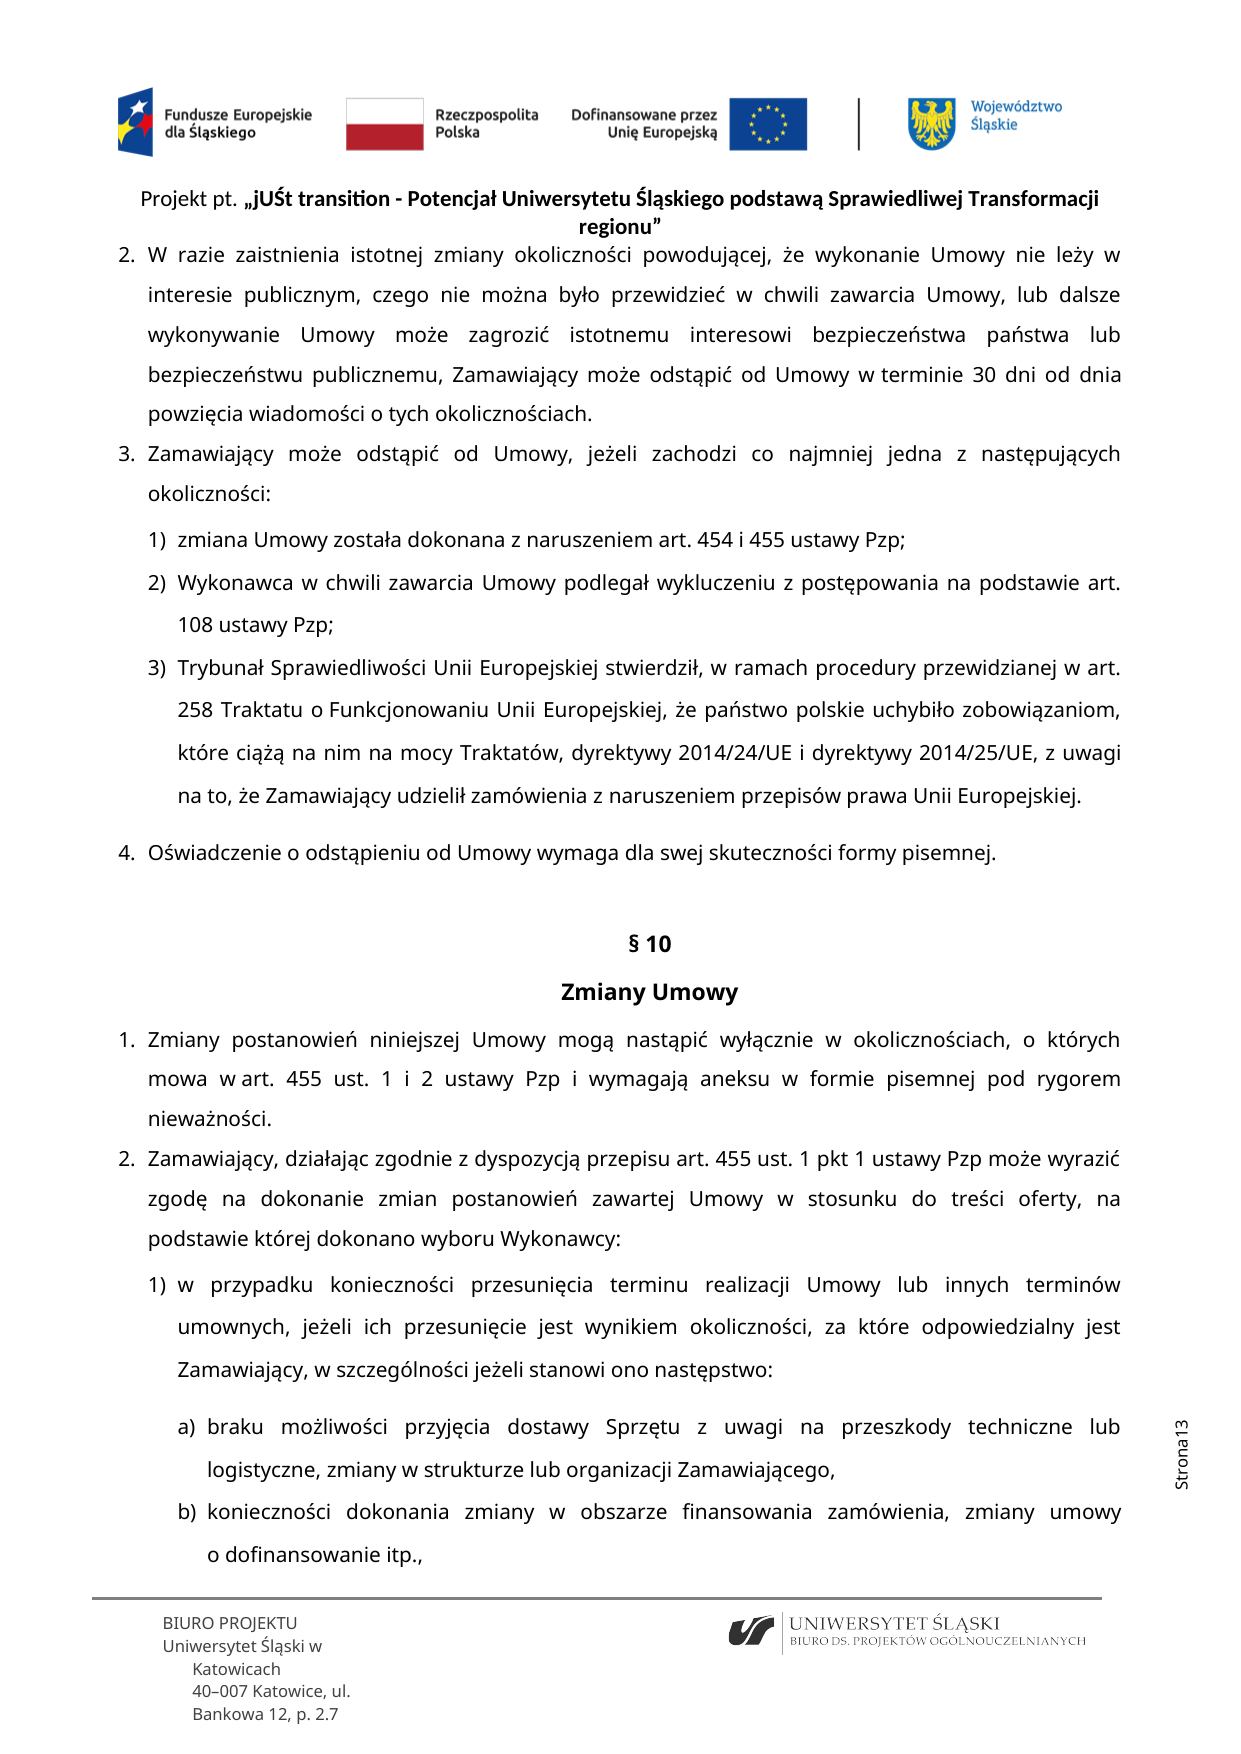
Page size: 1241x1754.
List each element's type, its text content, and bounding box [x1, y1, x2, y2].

subtitle W razie zaistnienia istotnej zmiany okoliczności powodującej, że wykonanie Umowy nie leży w interesie publicznym, czego nie można było przewidzieć w chwili zawarcia Umowy, lub dalsze wykonywanie Umowy może zagrozić istotnemu interesowi bezpieczeństwa państwa lub bezpieczeństwu publicznemu, Zamawiający może odstąpić od Umowy w terminie 30 dni od dnia powzięcia wiadomości o tych okolicznościach. [118, 240, 1122, 428]
subtitle § 10 [177, 928, 1122, 959]
subtitle Zamawiający, działając zgodnie z dyspozycją przepisu art. 455 ust. 1 pkt 1 ustawy Pzp może wyrazić zgodę na dokonanie zmian postanowień zawartej Umowy w stosunku do treści oferty, na podstawie której dokonano wyboru Wykonawcy: [118, 1144, 1122, 1252]
subtitle Zmiany Umowy [177, 976, 1122, 1007]
subtitle Zmiany postanowień niniejszej Umowy mogą nastąpić wyłącznie w okolicznościach, o których mowa w art. 455 ust. 1 i 2 ustawy Pzp i wymagają aneksu w formie pisemnej pod rygorem nieważności. [118, 1025, 1122, 1133]
subtitle konieczności dokonania zmiany w obszarze finansowania zamówienia, zmiany umowy o dofinansowanie itp., [177, 1497, 1122, 1568]
subtitle Wykonawca w chwili zawarcia Umowy podlegał wykluczeniu z postępowania na podstawie art. 108 ustawy Pzp; [148, 568, 1122, 639]
subtitle Trybunał Sprawiedliwości Unii Europejskiej stwierdził, w ramach procedury przewidzianej w art. 258 Traktatu o Funkcjonowaniu Unii Europejskiej, że państwo polskie uchybiło zobowiązaniom, które ciążą na nim na mocy Traktatów, dyrektywy 2014/24/UE i dyrektywy 2014/25/UE, z uwagi na to, że Zamawiający udzielił zamówienia z naruszeniem przepisów prawa Unii Europejskiej. [148, 653, 1122, 809]
subtitle zmiana Umowy została dokonana z naruszeniem art. 454 i 455 ustawy Pzp; [148, 525, 1122, 554]
subtitle Oświadczenie o odstąpieniu od Umowy wymaga dla swej skuteczności formy pisemnej. [118, 838, 1122, 866]
subtitle Zamawiający może odstąpić od Umowy, jeżeli zachodzi co najmniej jedna z następujących okoliczności: [118, 439, 1122, 508]
picture [118, 87, 1062, 157]
subtitle braku możliwości przyjęcia dostawy Sprzętu z uwagi na przeszkody techniczne lub logistyczne, zmiany w strukturze lub organizacji Zamawiającego, [177, 1412, 1122, 1483]
subtitle w przypadku konieczności przesunięcia terminu realizacji Umowy lub innych terminów umownych, jeżeli ich przesunięcie jest wynikiem okoliczności, za które odpowiedzialny jest Zamawiający, w szczególności jeżeli stanowi ono następstwo: [148, 1270, 1122, 1383]
